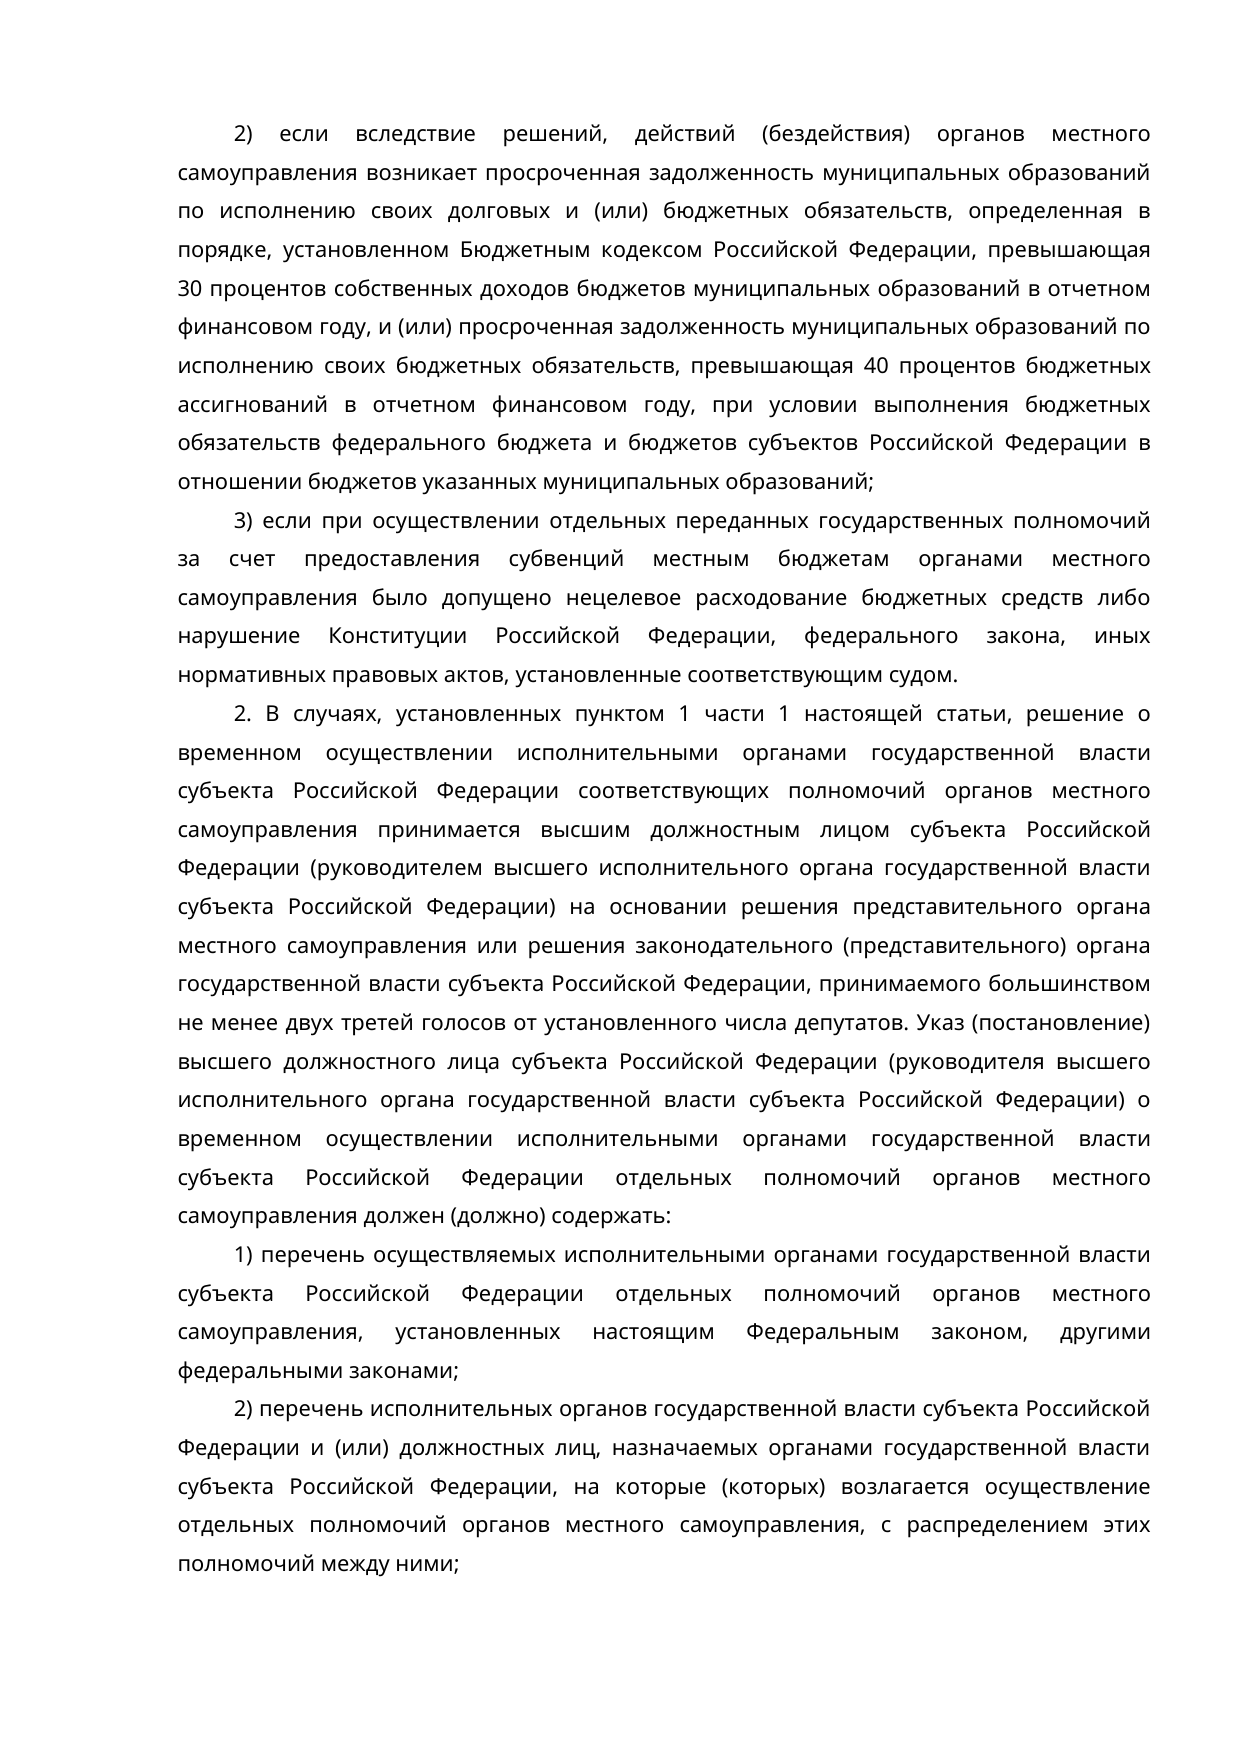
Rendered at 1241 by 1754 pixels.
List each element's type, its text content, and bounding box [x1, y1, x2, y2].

text 3) если при осуществлении отдельных переданных государственных полномочий за счет предоставления субвенций местным бюджетам органами местного самоуправления было допущено нецелевое расходование бюджетных средств либо нарушение Конституции Российской Федерации, федерального закона, иных нормативных правовых актов, установленные соответствующим судом. [177, 504, 1152, 689]
text 2) если вследствие решений, действий (бездействия) органов местного самоуправления возникает просроченная задолженность муниципальных образований по исполнению своих долговых и (или) бюджетных обязательств, определенная в порядке, установленном Бюджетным кодексом Российской Федерации, превышающая 30 процентов собственных доходов бюджетов муниципальных образований в отчетном финансовом году, и (или) просроченная задолженность муниципальных образований по исполнению своих бюджетных обязательств, превышающая 40 процентов бюджетных ассигнований в отчетном финансовом году, при условии выполнения бюджетных обязательств федерального бюджета и бюджетов субъектов Российской Федерации в отношении бюджетов указанных муниципальных образований; [177, 118, 1152, 496]
text 2. В случаях, установленных пунктом 1 части 1 настоящей статьи, решение о временном осуществлении исполнительными органами государственной власти субъекта Российской Федерации соответствующих полномочий органов местного самоуправления принимается высшим должностным лицом субъекта Российской Федерации (руководителем высшего исполнительного органа государственной власти субъекта Российской Федерации) на основании решения представительного органа местного самоуправления или решения законодательного (представительного) органа государственной власти субъекта Российской Федерации, принимаемого большинством не менее двух третей голосов от установленного числа депутатов. Указ (постановление) высшего должностного лица субъекта Российской Федерации (руководителя высшего исполнительного органа государственной власти субъекта Российской Федерации) о временном осуществлении исполнительными органами государственной власти субъекта Российской Федерации отдельных полномочий органов местного самоуправления должен (должно) содержать: [177, 698, 1152, 1230]
text 1) перечень осуществляемых исполнительными органами государственной власти субъекта Российской Федерации отдельных полномочий органов местного самоуправления, установленных настоящим Федеральным законом, другими федеральными законами; [177, 1239, 1152, 1384]
text 2) перечень исполнительных органов государственной власти субъекта Российской Федерации и (или) должностных лиц, назначаемых органами государственной власти субъекта Российской Федерации, на которые (которых) возлагается осуществление отдельных полномочий органов местного самоуправления, с распределением этих полномочий между ними; [177, 1393, 1152, 1578]
